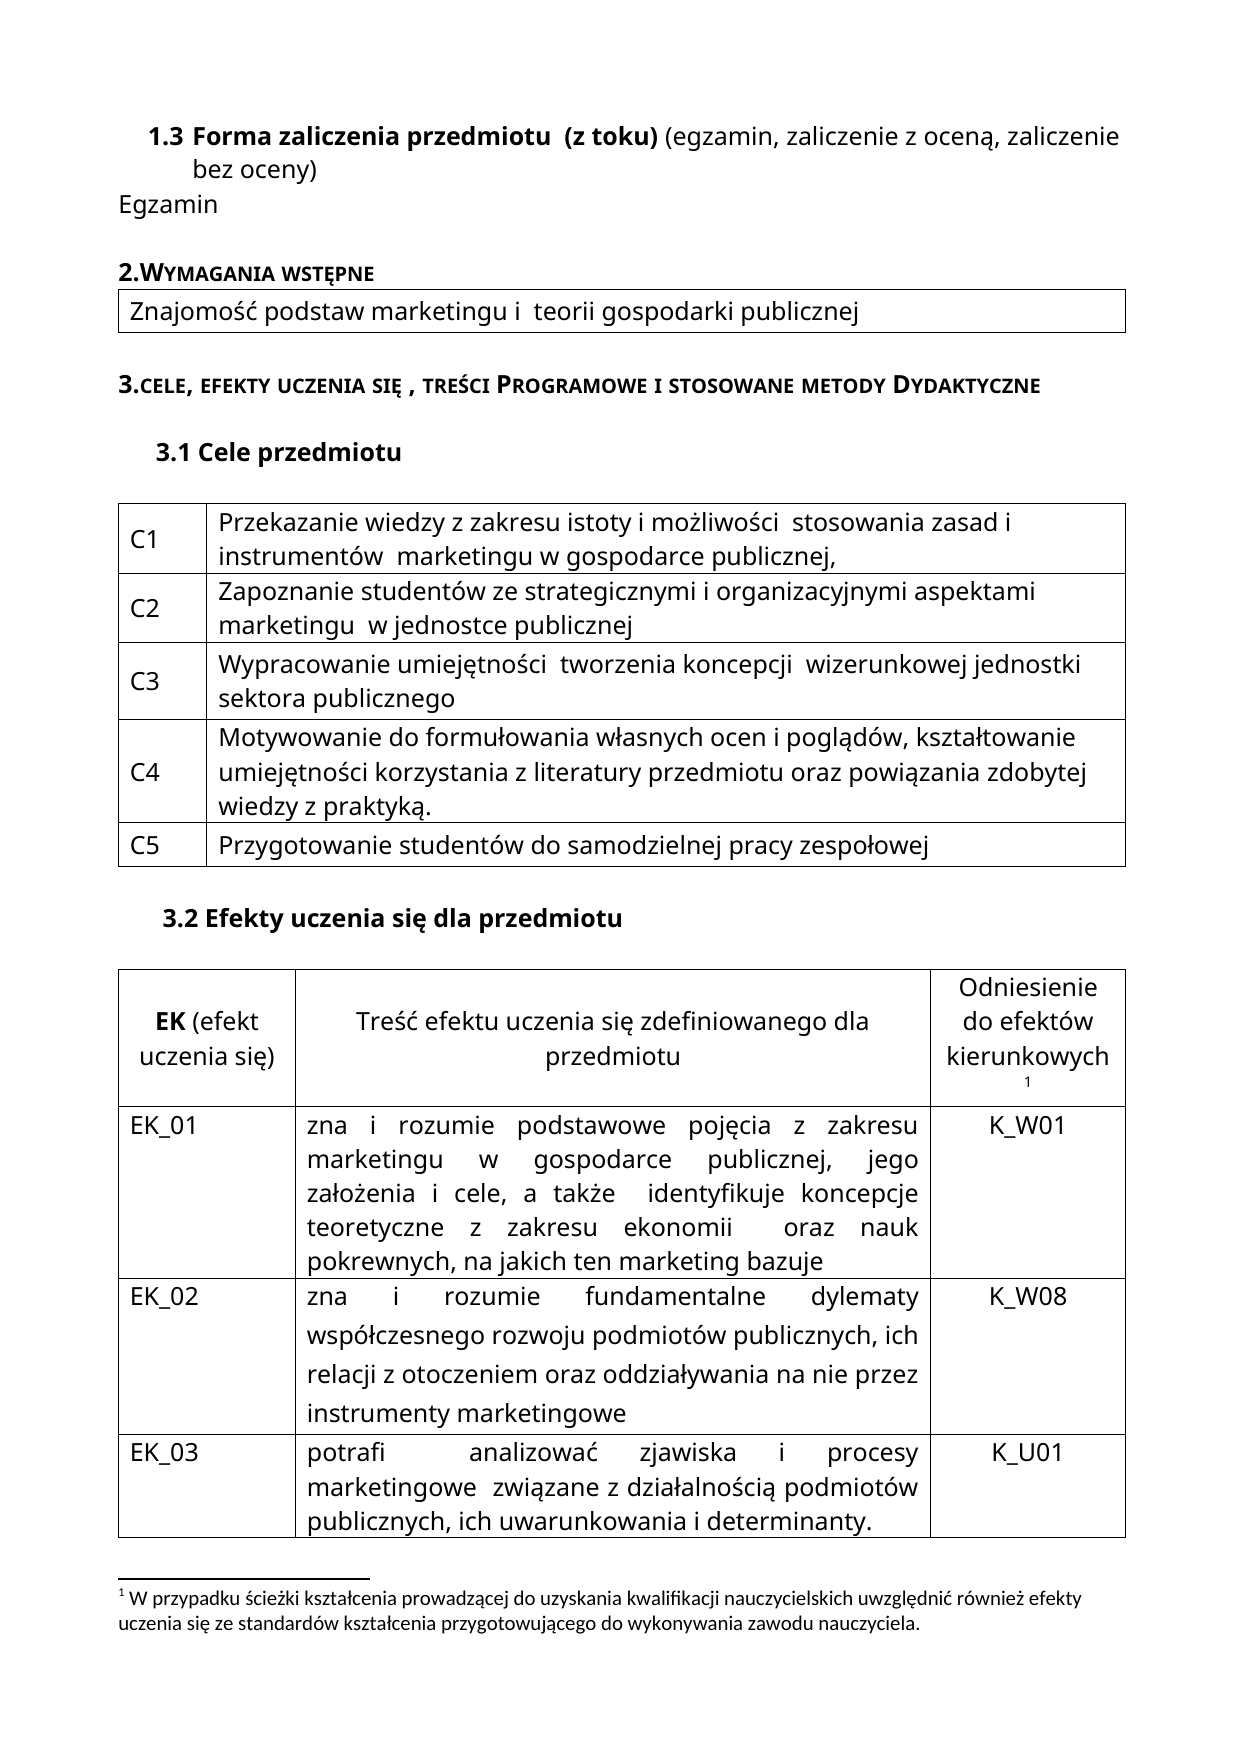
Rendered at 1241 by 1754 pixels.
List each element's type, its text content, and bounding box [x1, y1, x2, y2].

table_cell K_U01 [931, 1435, 1125, 1537]
table_header Odniesienie do efektów kierunkowych [931, 970, 1125, 1106]
table_cell K_W08 [931, 1279, 1125, 1434]
table_header Treść efektu uczenia się zdefiniowanego dla przedmiotu [296, 970, 930, 1106]
table_cell C3 [119, 643, 206, 719]
table_header Znajomość podstaw marketingu i teorii gospodarki publicznej [119, 290, 1125, 332]
text 2.Wymagania wstępne [118, 254, 1122, 288]
table_cell zna i rozumie fundamentalne dylematy współczesnego rozwoju podmiotów publicznych, ich relacji z otoczeniem oraz oddziaływania na nie przez instrumenty marketingowe [296, 1279, 930, 1434]
table_header C1 [119, 504, 206, 572]
table_header Przekazanie wiedzy z zakresu istoty i możliwości stosowania zasad i instrumentów marketingu w gospodarce publicznej, [207, 504, 1125, 572]
table_cell C5 [119, 823, 206, 866]
text 3.1 Cele przedmiotu [156, 435, 1122, 469]
table_cell zna i rozumie podstawowe pojęcia z zakresu marketingu w gospodarce publicznej, jego założenia i cele, a także identyfikuje koncepcje teoretyczne z zakresu ekonomii oraz nauk pokrewnych, na jakich ten marketing bazuje [296, 1107, 930, 1278]
table_cell C4 [119, 720, 206, 822]
text 3.cele, efekty uczenia się , treści Programowe i stosowane metody Dydaktyczne [118, 367, 1122, 401]
table_cell EK_02 [119, 1279, 295, 1434]
table_cell Przygotowanie studentów do samodzielnej pracy zespołowej [207, 823, 1125, 866]
table_cell potrafi analizować zjawiska i procesy marketingowe związane z działalnością podmiotów publicznych, ich uwarunkowania i determinanty. [296, 1435, 930, 1537]
text 3.2 Efekty uczenia się dla przedmiotu [162, 901, 1122, 935]
text Egzamin [118, 186, 1122, 220]
table_cell Wypracowanie umiejętności tworzenia koncepcji wizerunkowej jednostki sektora publicznego [207, 643, 1125, 719]
table_cell EK_01 [119, 1107, 295, 1278]
table_cell C2 [119, 574, 206, 642]
text 1.3 Forma zaliczenia przedmiotu (z toku) (egzamin, zaliczenie z oceną, zaliczenie bez oceny) [148, 118, 1122, 186]
table_cell K_W01 [931, 1107, 1125, 1278]
table_cell Zapoznanie studentów ze strategicznymi i organizacyjnymi aspektami marketingu w jednostce publicznej [207, 574, 1125, 642]
table_header EK (efekt uczenia się) [119, 970, 295, 1106]
table_cell EK_03 [119, 1435, 295, 1537]
table_cell Motywowanie do formułowania własnych ocen i poglądów, kształtowanie umiejętności korzystania z literatury przedmiotu oraz powiązania zdobytej wiedzy z praktyką. [207, 720, 1125, 822]
